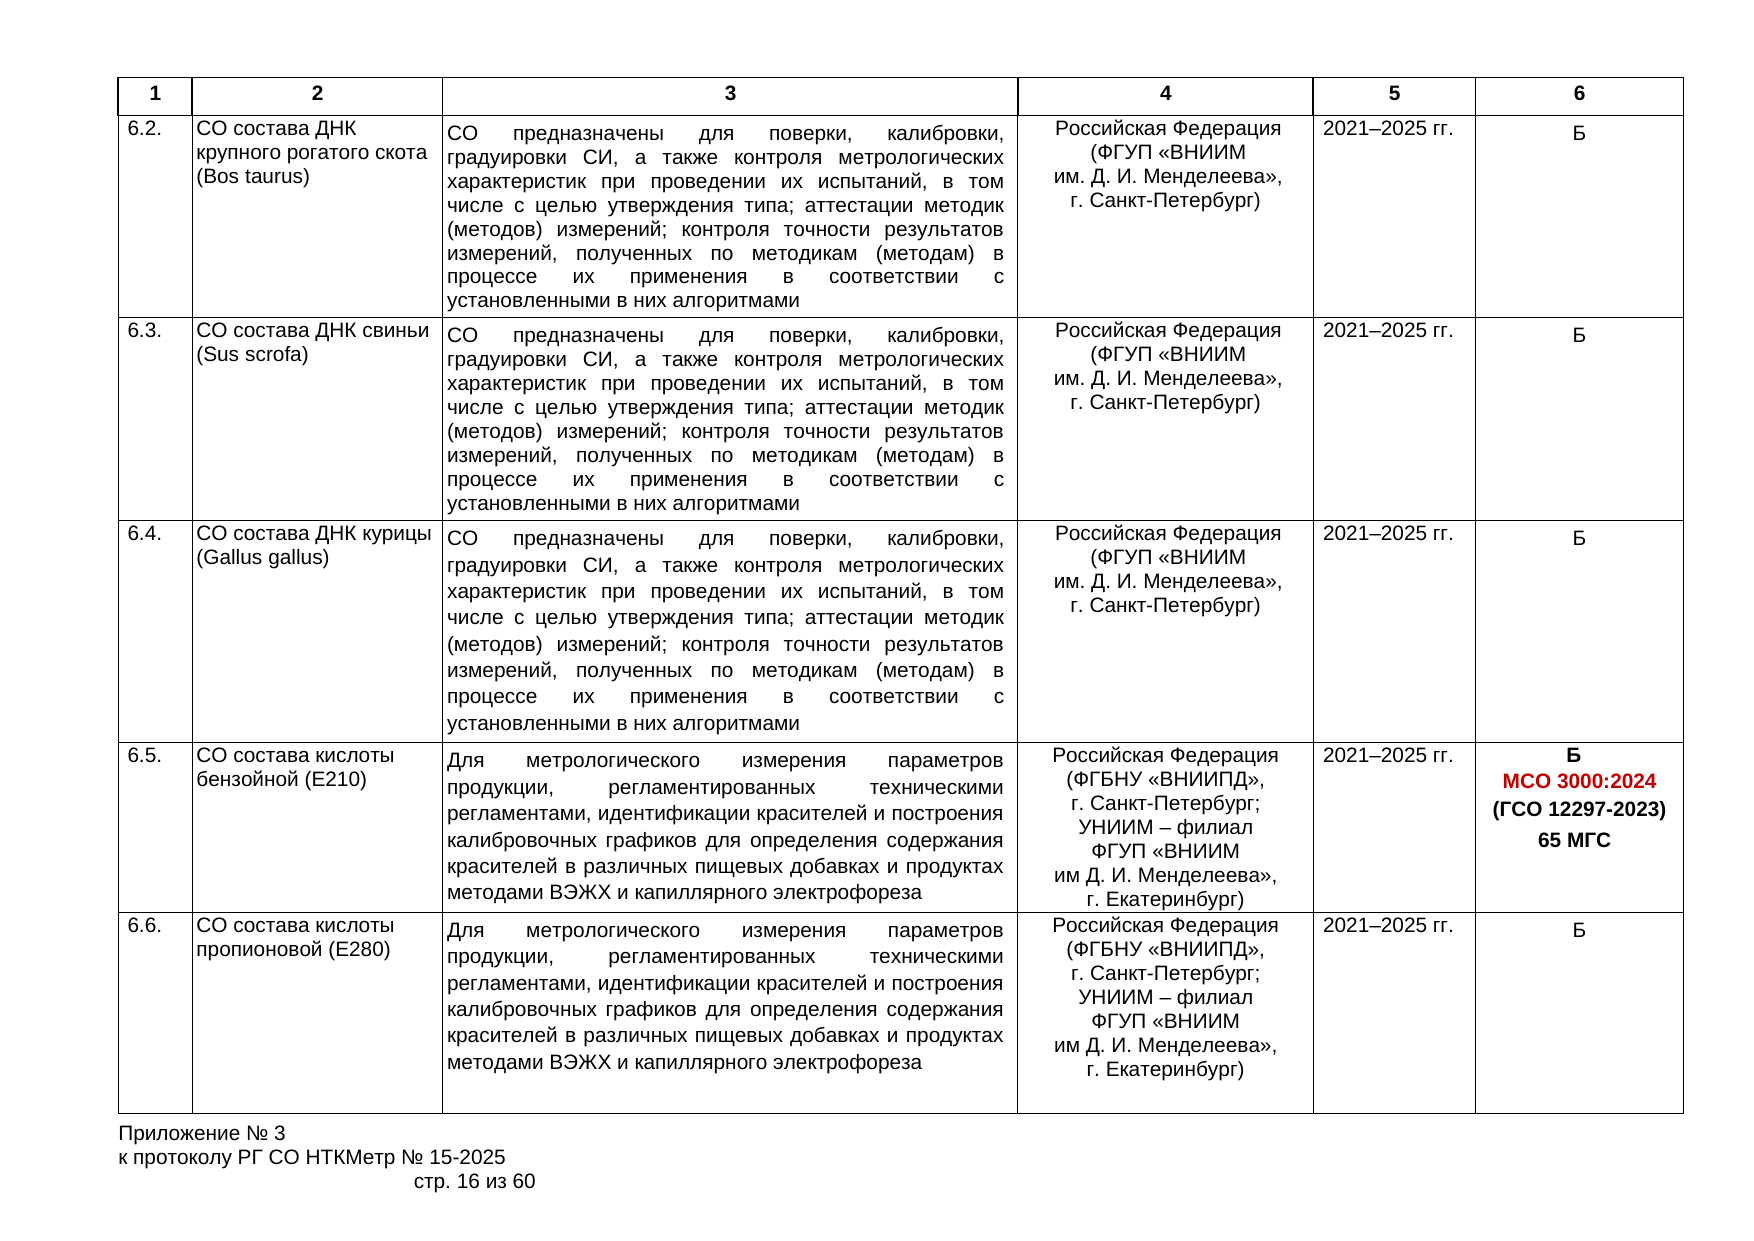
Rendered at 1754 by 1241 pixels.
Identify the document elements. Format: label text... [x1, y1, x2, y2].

table_cell Б МСО 3000:2024 (ГСО 12297-2023) 65 МГС [1476, 743, 1683, 912]
table_cell Б [1476, 116, 1683, 317]
table_header 5 [1314, 78, 1475, 114]
table_header 1 [119, 78, 191, 114]
table_cell СО предназначены для поверки, калибровки, градуировки СИ, а также контроля метрологических характеристик при проведении их испытаний, в том числе с целью утверждения типа; аттестации методик (методов) измерений; контроля точности результатов измерений, полученных по методикам (методам) в процессе их применения в соответствии с установленными в них алгоритмами [443, 318, 1017, 520]
table_header 3 [443, 78, 1017, 114]
table_cell [119, 913, 192, 1112]
table_cell СО состава ДНК курицы (Gallus gallus) [193, 521, 442, 742]
table_cell Российская Федерация (ФГБНУ «ВНИИПД», г. Санкт-Петербург; УНИИМ – филиал ФГУП «ВНИИМ им Д. И. Менделеева», г. Екатеринбург) [1018, 743, 1313, 912]
table_cell Российская Федерация (ФГУП «ВНИИМ им. Д. И. Менделеева», г. Санкт-Петербург) [1018, 521, 1313, 742]
table_cell СО предназначены для поверки, калибровки, градуировки СИ, а также контроля метрологических характеристик при проведении их испытаний, в том числе с целью утверждения типа; аттестации методик (методов) измерений; контроля точности результатов измерений, полученных по методикам (методам) в процессе их применения в соответствии с установленными в них алгоритмами [443, 521, 1017, 742]
table_cell СО состава ДНК свиньи (Sus scrofa) [193, 318, 442, 520]
table_cell 2021–2025 гг. [1314, 318, 1475, 520]
table_cell 2021–2025 гг. [1314, 521, 1475, 742]
table_cell [119, 743, 192, 912]
table_cell Б [1476, 318, 1683, 520]
table_cell 2021–2025 гг. [1314, 913, 1475, 1112]
table_header 2 [193, 78, 442, 114]
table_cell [1018, 913, 1313, 1112]
table_cell [119, 116, 192, 317]
table_header 4 [1019, 78, 1312, 114]
table_cell [119, 318, 192, 520]
table_cell СО состава кислоты бензойной (Е210) [193, 743, 442, 912]
table_cell СО предназначены для поверки, калибровки, градуировки СИ, а также контроля метрологических характеристик при проведении их испытаний, в том числе с целью утверждения типа; аттестации методик (методов) измерений; контроля точности результатов измерений, полученных по методикам (методам) в процессе их применения в соответствии с установленными в них алгоритмами [443, 116, 1017, 317]
table_cell 2021–2025 гг. [1314, 743, 1475, 912]
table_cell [443, 913, 1017, 1112]
table_cell Б [1476, 913, 1683, 1112]
table_header 6 [1476, 78, 1683, 114]
table_cell 2021–2025 гг. [1314, 116, 1475, 317]
table_cell СО состава ДНК крупного рогатого скота (Bos taurus) [193, 116, 442, 317]
table_cell [119, 521, 192, 742]
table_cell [1018, 116, 1313, 317]
table_cell Б [1476, 521, 1683, 742]
table_cell СО состава кислоты пропионовой (Е280) [193, 913, 442, 1112]
table_cell Российская Федерация (ФГУП «ВНИИМ им. Д. И. Менделеева», г. Санкт-Петербург) [1018, 318, 1313, 520]
